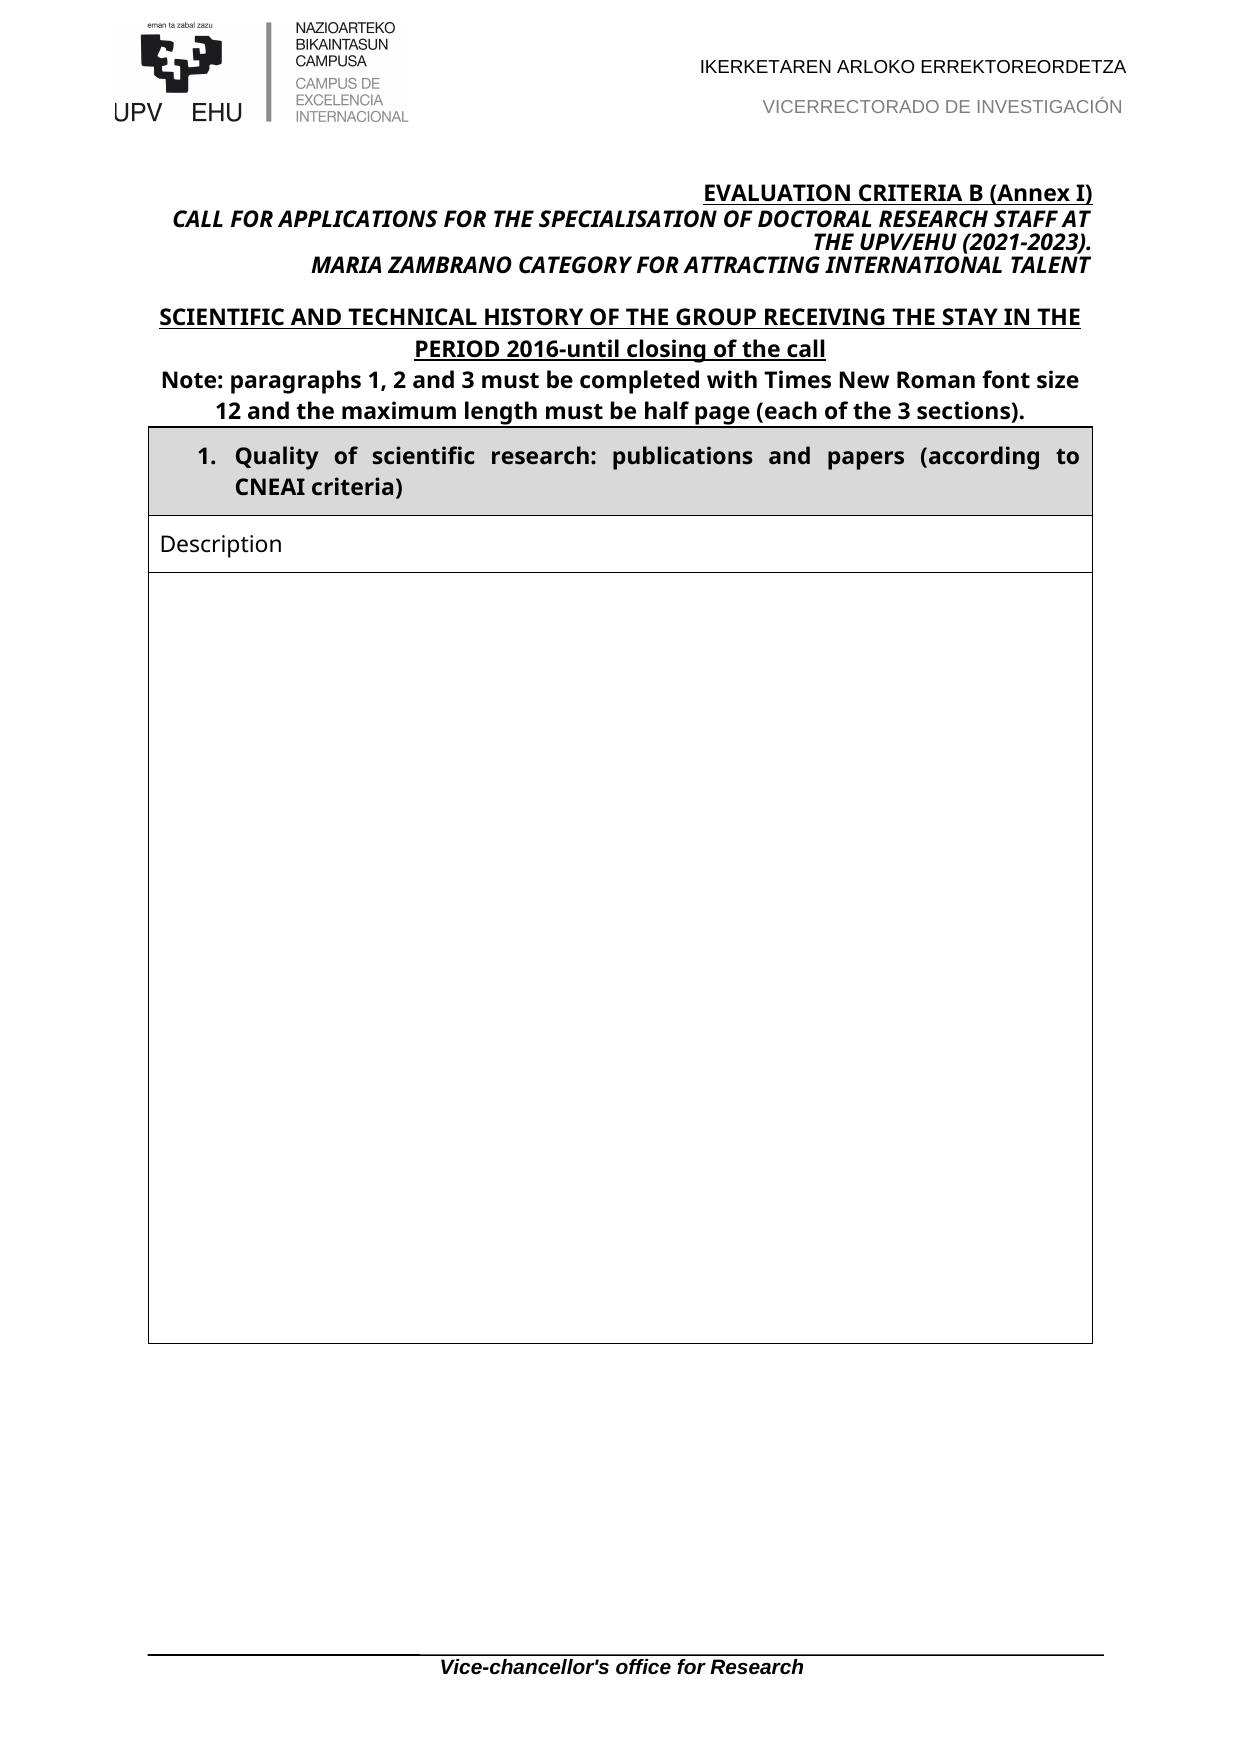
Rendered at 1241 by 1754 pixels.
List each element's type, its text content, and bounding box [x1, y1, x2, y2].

table_header Quality of scientific research: publications and papers (according to CNEAI criteria) [149, 428, 1092, 515]
table_cell [149, 573, 1092, 1343]
text Note: paragraphs 1, 2 and 3 must be completed with Times New Roman font size 12 and the maximum length must be half page (each of the 3 sections). [148, 364, 1092, 426]
picture [115, 22, 409, 122]
text CALL FOR APPLICATIONS FOR THE SPECIALISATION OF DOCTORAL RESEARCH STAFF AT THE UPV/EHU (2021-2023). [152, 208, 1092, 255]
text EVALUATION CRITERIA B (Annex I) [152, 177, 1092, 208]
table_cell Description [149, 516, 1092, 572]
text SCIENTIFIC AND TECHNICAL HISTORY OF THE GROUP RECEIVING THE STAY IN THE PERIOD 2016-until closing of the call [148, 301, 1092, 364]
text MARIA ZAMBRANO CATEGORY FOR ATTRACTING INTERNATIONAL TALENT [152, 255, 1092, 278]
